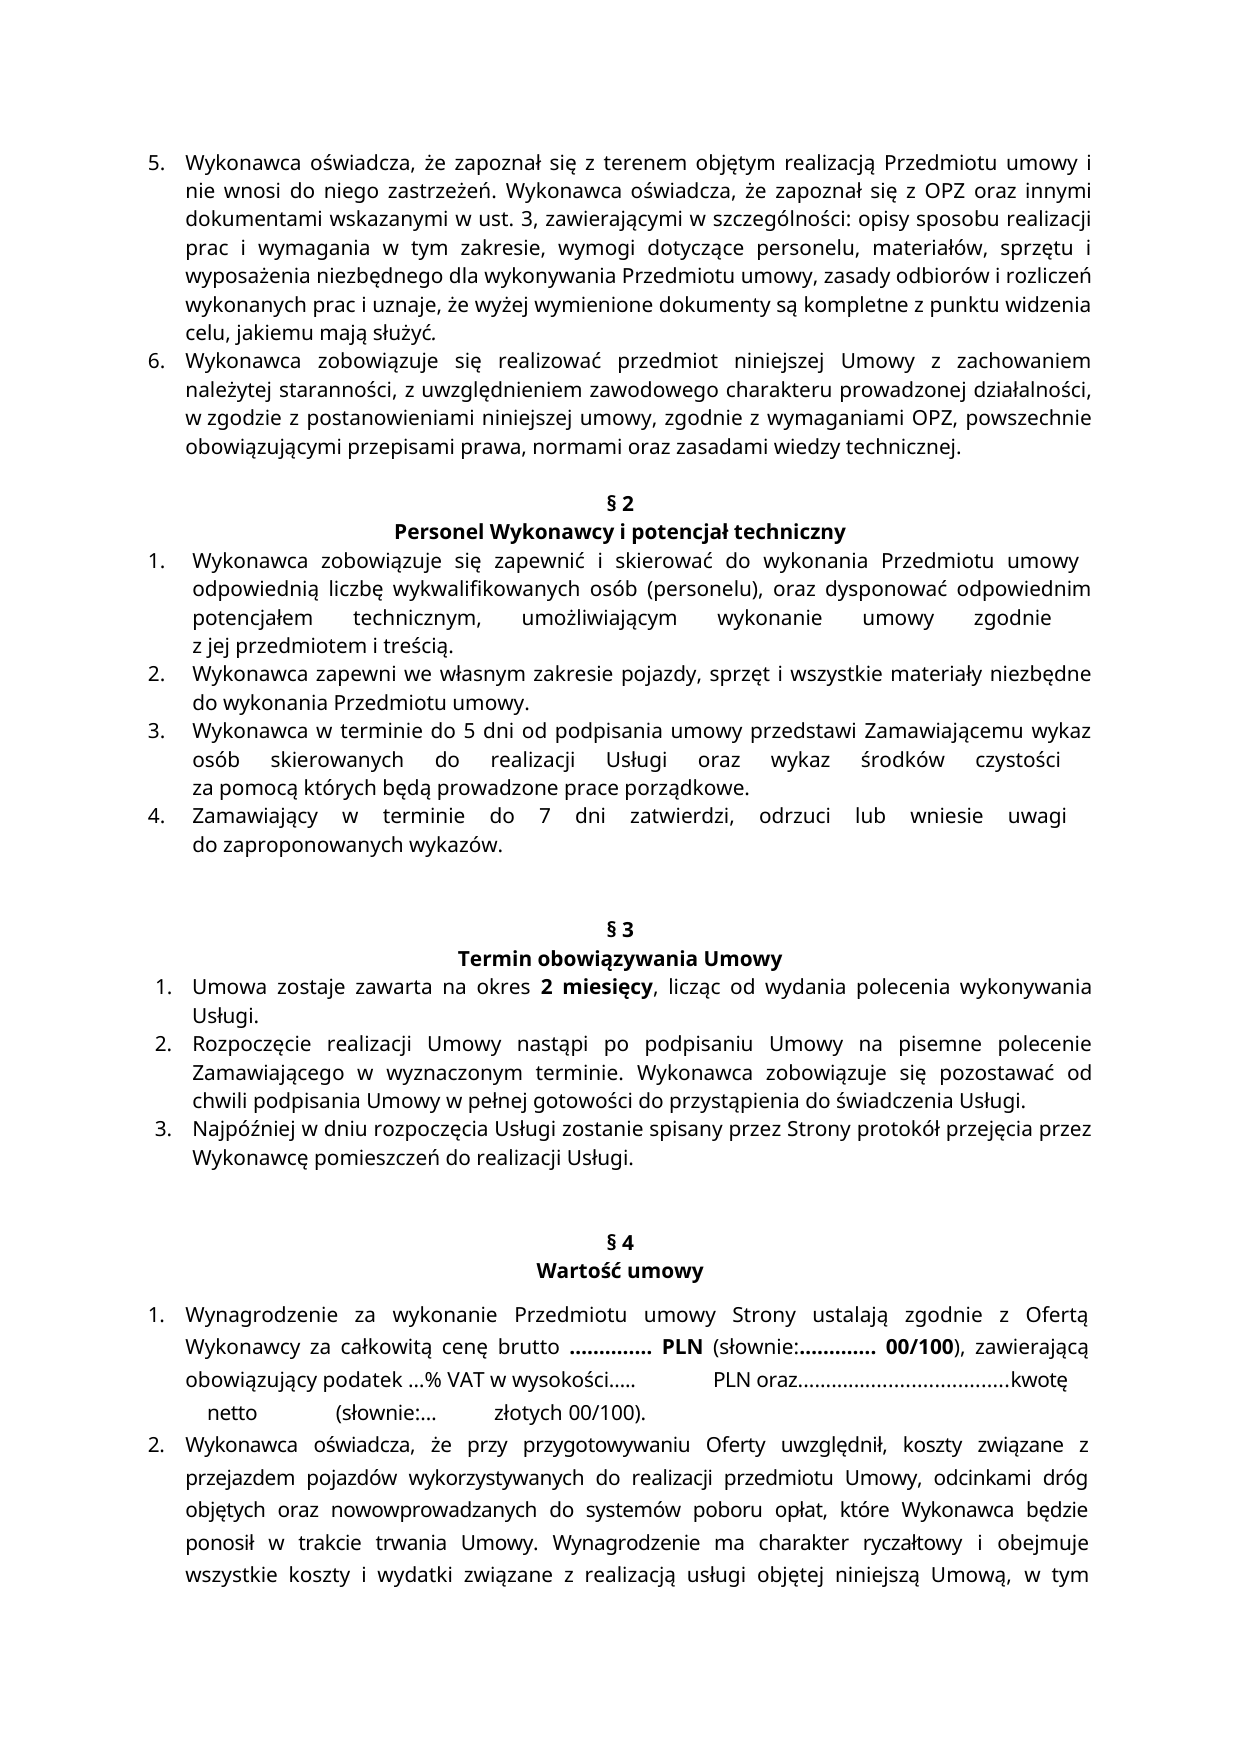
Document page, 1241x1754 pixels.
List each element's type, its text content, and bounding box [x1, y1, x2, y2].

list Zamawiający w terminie do 7 dni zatwierdzi, odrzuci lub wniesie uwagi do zaproponowanych wykazów. [148, 802, 1093, 858]
list Najpóźniej w dniu rozpoczęcia Usługi zostanie spisany przez Strony protokół przejęcia przez Wykonawcę pomieszczeń do realizacji Usługi. [154, 1114, 1093, 1171]
text § 4 [148, 1228, 1093, 1257]
list Wykonawca zobowiązuje się realizować przedmiot niniejszej Umowy z zachowaniem należytej staranności, z uwzględnieniem zawodowego charakteru prowadzonej działalności, w zgodzie z postanowieniami niniejszej umowy, zgodnie z wymaganiami OPZ, powszechnie obowiązującymi przepisami prawa, normami oraz zasadami wiedzy technicznej. [148, 347, 1093, 460]
text § 3 [148, 915, 1093, 944]
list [148, 1430, 1089, 1589]
list Rozpoczęcie realizacji Umowy nastąpi po podpisaniu Umowy na pisemne polecenie Zamawiającego w wyznaczonym terminie. Wykonawca zobowiązuje się pozostawać od chwili podpisania Umowy w pełnej gotowości do przystąpienia do świadczenia Usługi. [154, 1029, 1093, 1114]
text Termin obowiązywania Umowy [148, 944, 1093, 972]
text § 2 [148, 489, 1093, 517]
list Wykonawca zapewni we własnym zakresie pojazdy, sprzęt i wszystkie materiały niezbędne do wykonania Przedmiotu umowy. [148, 659, 1093, 716]
list Wykonawca w terminie do 5 dni od podpisania umowy przedstawi Zamawiającemu wykaz osób skierowanych do realizacji Usługi oraz wykaz środków czystości za pomocą których będą prowadzone prace porządkowe. [148, 716, 1093, 802]
list Wynagrodzenie za wykonanie Przedmiotu umowy Strony ustalają zgodnie z Ofertą Wykonawcy za całkowitą cenę brutto ………..… PLN (słownie:…………. 00/100), zawierającą obowiązujący podatek …% VAT w wysokości….. PLN oraz kwotę netto (słownie:… złotych 00/100). [148, 1300, 1089, 1426]
text Wartość umowy [148, 1257, 1093, 1285]
list Umowa zostaje zawarta na okres 2 miesięcy, licząc od wydania polecenia wykonywania Usługi. [155, 972, 1093, 1029]
list Wykonawca oświadcza, że zapoznał się z terenem objętym realizacją Przedmiotu umowy i nie wnosi do niego zastrzeżeń. Wykonawca oświadcza, że zapoznał się z OPZ oraz innymi dokumentami wskazanymi w ust. 3, zawierającymi w szczególności: opisy sposobu realizacji prac i wymagania w tym zakresie, wymogi dotyczące personelu, materiałów, sprzętu i wyposażenia niezbędnego dla wykonywania Przedmiotu umowy, zasady odbiorów i rozliczeń wykonanych prac i uznaje, że wyżej wymienione dokumenty są kompletne z punktu widzenia celu, jakiemu mają służyć. [148, 148, 1093, 347]
text Personel Wykonawcy i potencjał techniczny [148, 517, 1093, 546]
list Wykonawca zobowiązuje się zapewnić i skierować do wykonania Przedmiotu umowy odpowiednią liczbę wykwalifikowanych osób (personelu), oraz dysponować odpowiednim potencjałem technicznym, umożliwiającym wykonanie umowy zgodnie z jej przedmiotem i treścią. [148, 546, 1093, 659]
